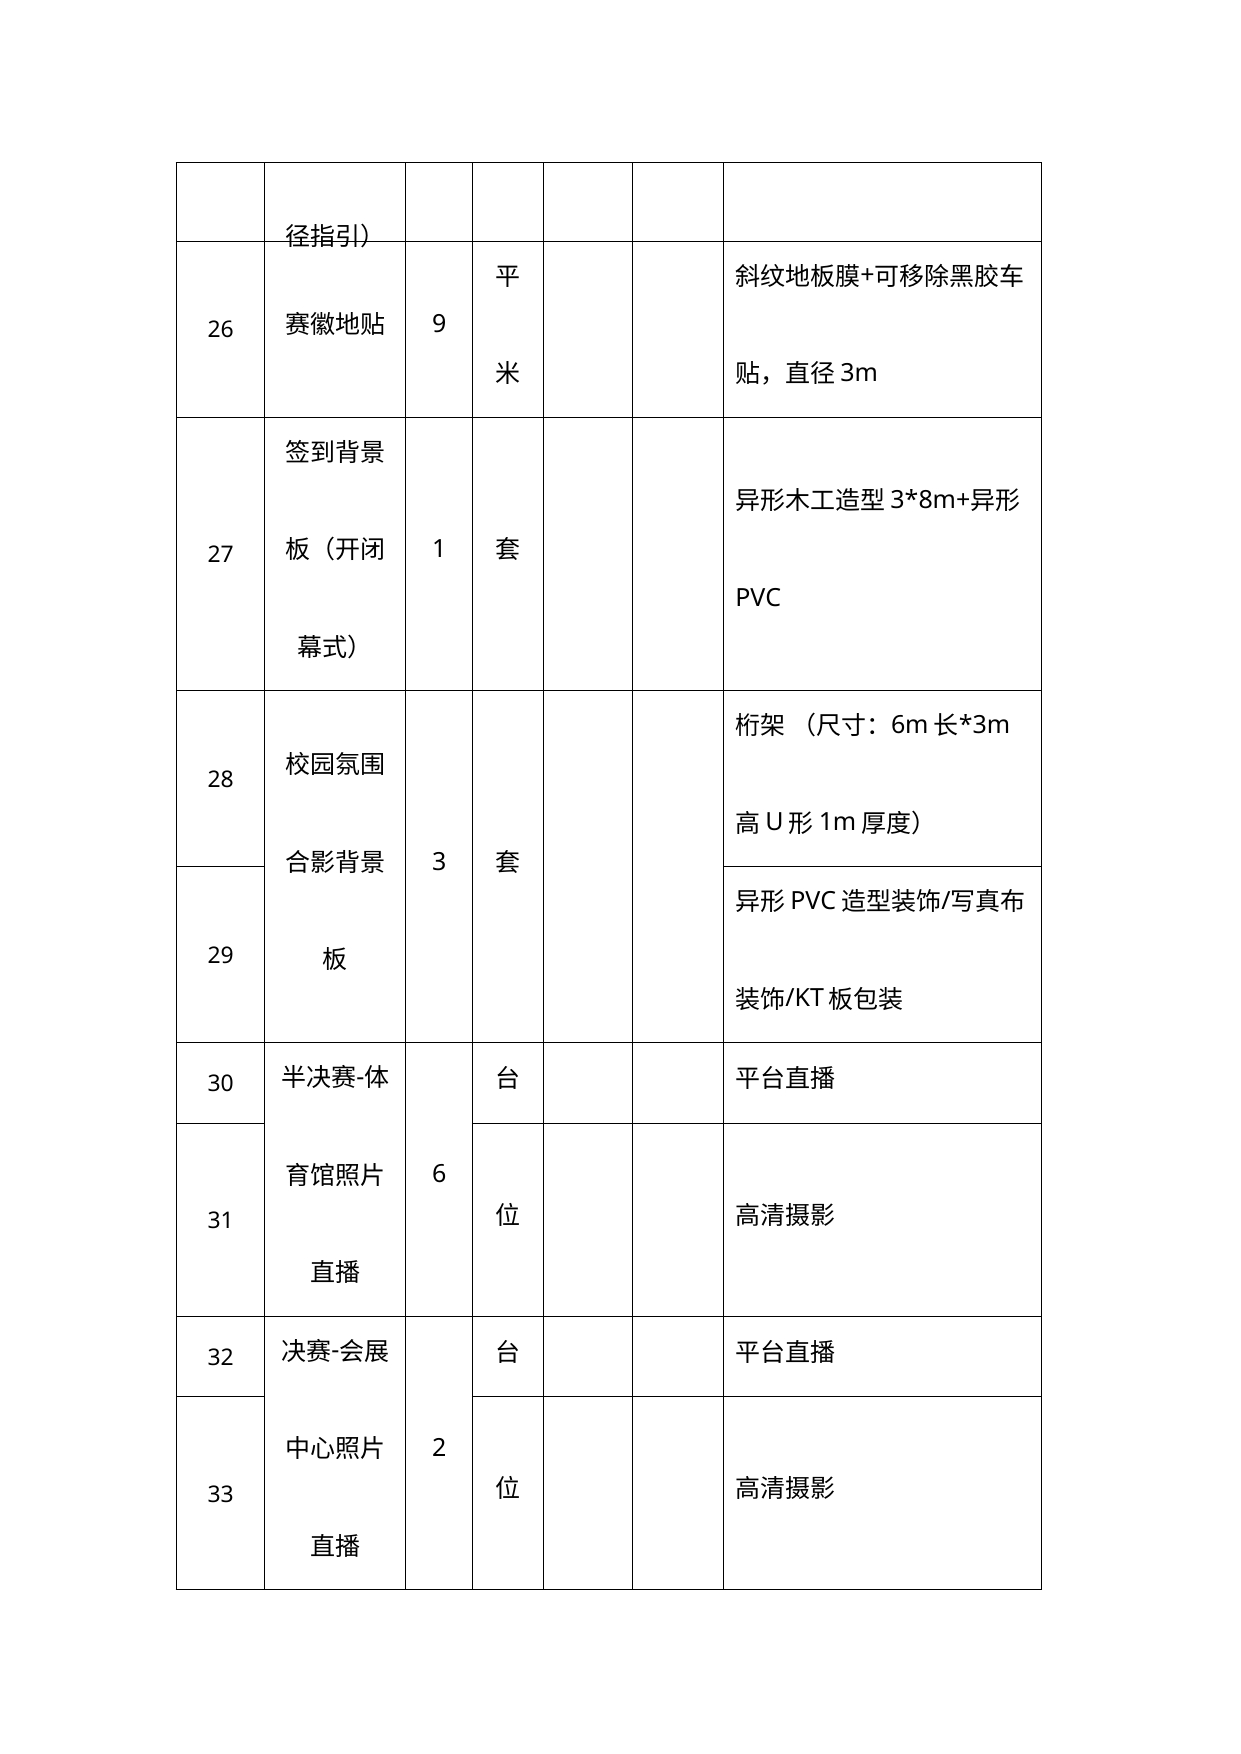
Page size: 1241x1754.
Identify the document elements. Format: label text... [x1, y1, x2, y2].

table_cell 6 [406, 1043, 472, 1316]
table_cell [544, 418, 632, 690]
table_cell 9 [406, 242, 472, 417]
table_cell 31 [177, 1124, 264, 1316]
table_cell [633, 1397, 723, 1589]
table_cell [544, 1397, 632, 1589]
table_cell [544, 691, 632, 1042]
table_cell 位 [473, 1397, 543, 1589]
table_cell 32 [177, 1317, 264, 1396]
table_cell 2 [406, 1317, 472, 1589]
table_cell [544, 242, 632, 417]
table_cell 29 [177, 867, 264, 1042]
table_cell 台 [473, 1043, 543, 1122]
table_cell [633, 1043, 723, 1122]
table_cell 套 [473, 418, 543, 690]
table_cell 半决赛-体育馆照片直播 [265, 1043, 405, 1316]
table_cell 桁架 （尺寸：6m长*3m高U形1m厚度） [724, 691, 1041, 866]
table_cell 异形PVC造型装饰/写真布装饰/KT板包装 [724, 867, 1041, 1042]
table_cell 异形木工造型3*8m+异形PVC [724, 418, 1041, 690]
table_cell 高清摄影 [724, 1397, 1041, 1589]
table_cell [724, 163, 1041, 241]
table_cell [633, 418, 723, 690]
table_cell 1 [406, 418, 472, 690]
table_cell [544, 1124, 632, 1316]
table_cell 27 [177, 418, 264, 690]
table_cell [633, 691, 723, 1042]
table_cell 3 [406, 691, 472, 1042]
table_cell 高清摄影 [724, 1124, 1041, 1316]
table_cell 斜纹地板膜+可移除黑胶车贴，直径3m [724, 242, 1041, 417]
table_cell [544, 1317, 632, 1396]
table_cell 28 [177, 691, 264, 866]
table_cell 25 [177, 163, 264, 241]
table_cell [544, 1043, 632, 1122]
table_cell [633, 1317, 723, 1396]
table_cell 台 [473, 1317, 543, 1396]
table_cell 平米 [473, 242, 543, 417]
table_cell 签到背景板（开闭幕式） [265, 418, 405, 690]
table_cell [633, 242, 723, 417]
table_cell 位 [473, 1124, 543, 1316]
table_cell 平台直播 [724, 1317, 1041, 1396]
table_cell 30 [177, 1043, 264, 1122]
table_cell 26 [177, 242, 264, 417]
table_cell 平台直播 [724, 1043, 1041, 1122]
table_cell 33 [177, 1397, 264, 1589]
table_cell [633, 1124, 723, 1316]
table_cell 决赛-会展中心照片直播 [265, 1317, 405, 1589]
table_cell 校园氛围合影背景板 [265, 691, 405, 1042]
table_cell 套 [473, 691, 543, 1042]
table_cell 赛徽地贴 [265, 242, 405, 417]
